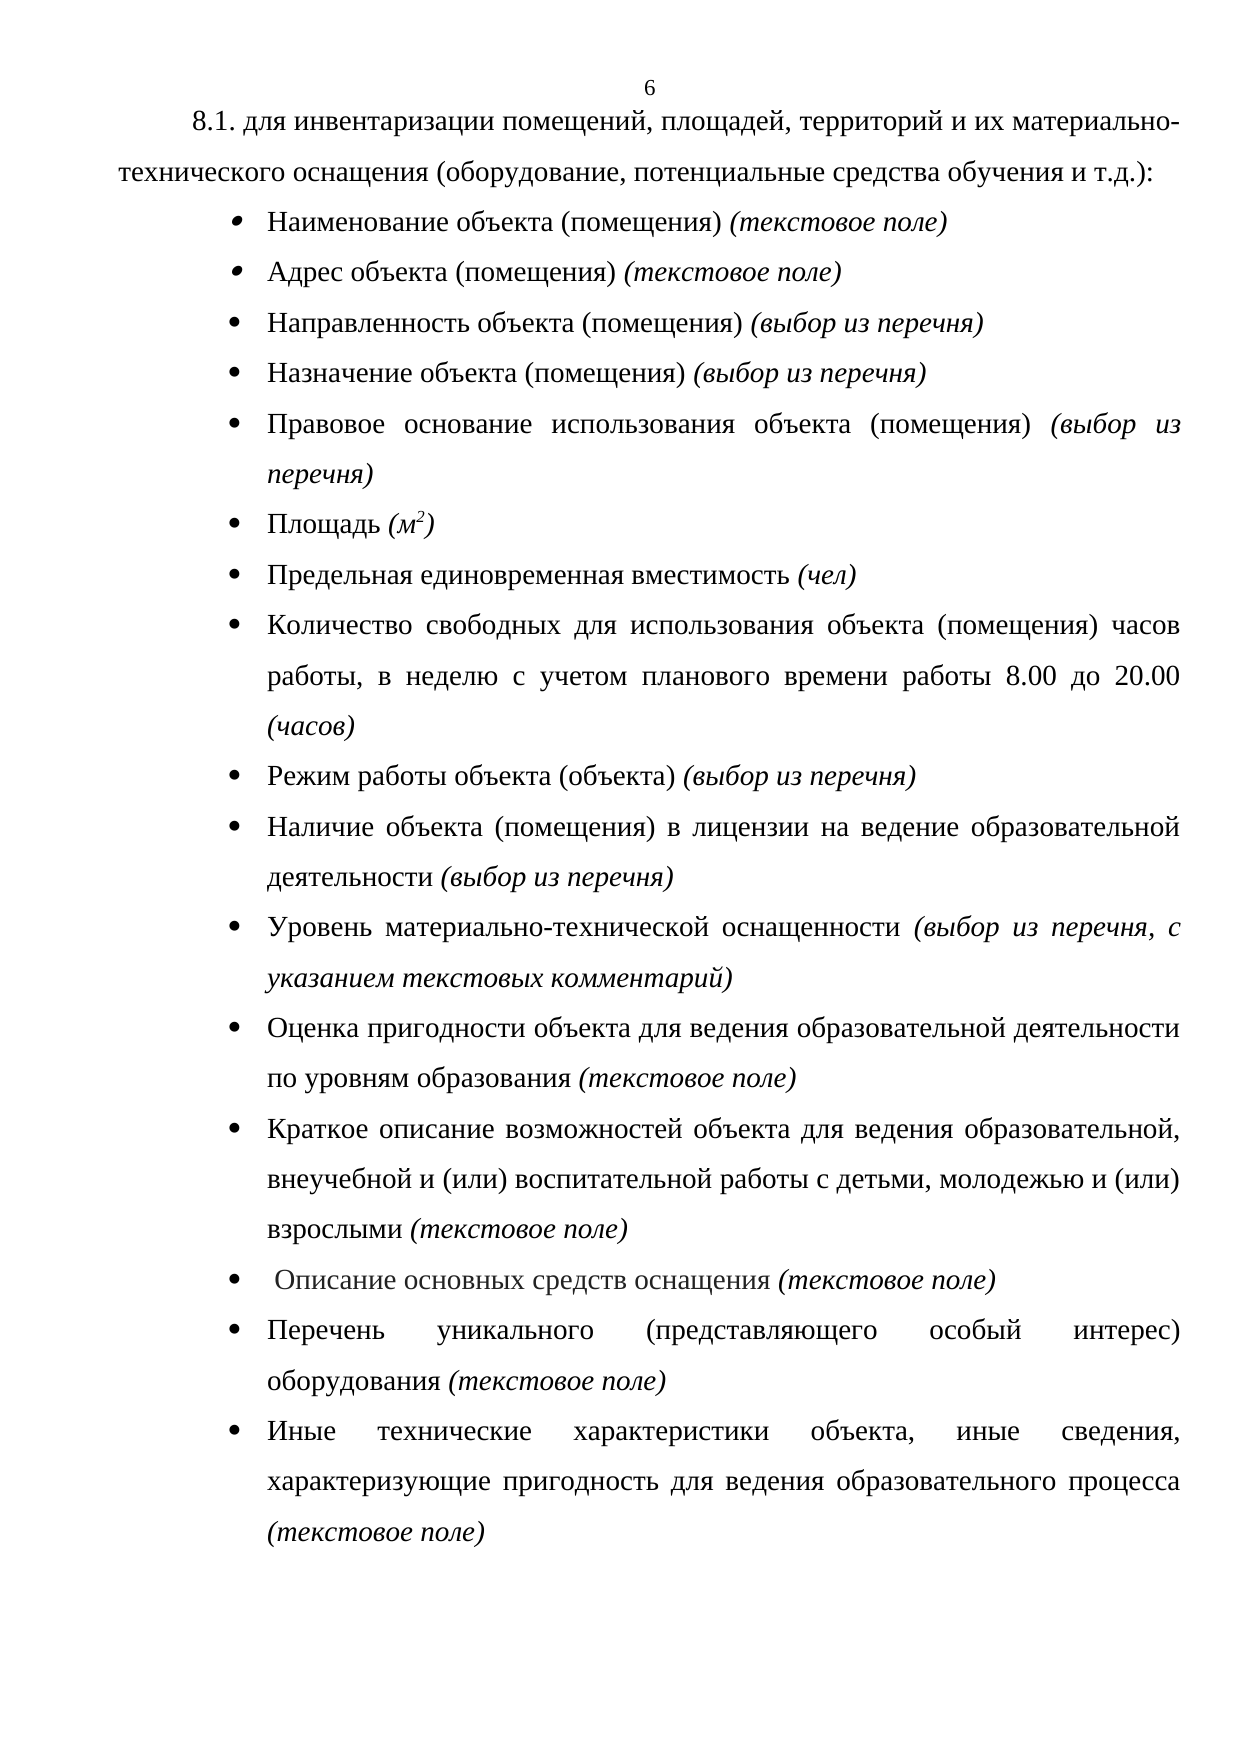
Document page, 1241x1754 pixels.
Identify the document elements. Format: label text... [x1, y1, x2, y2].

list Оценка пригодности объекта для ведения образовательной деятельности по уровням образования (текстовое поле) [229, 1010, 1181, 1094]
list Направленность объекта (помещения) (выбор из перечня) [229, 305, 1181, 338]
list Режим работы объекта (объекта) (выбор из перечня) [229, 758, 1181, 792]
text 8.1. для инвентаризации помещений, площадей, территорий и их материально-технического оснащения (оборудование, потенциальные средства обучения и т.д.): [118, 103, 1181, 187]
list Площадь (м2) [229, 506, 1181, 540]
list Уровень материально-технической оснащенности (выбор из перечня, с указанием текстовых комментарий) [229, 909, 1181, 993]
list Описание основных средств оснащения (текстовое поле) [778, 1262, 1181, 1296]
list Правовое основание использования объекта (помещения) (выбор из перечня) [229, 406, 1181, 490]
list Назначение объекта (помещения) (выбор из перечня) [229, 355, 1181, 389]
list Иные технические характеристики объекта, иные сведения, характеризующие пригодность для ведения образовательного процесса (текстовое поле) [229, 1413, 1181, 1547]
list Предельная единовременная вместимость (чел) [229, 557, 1181, 591]
list Перечень уникального (представляющего особый интерес) оборудования (текстовое поле) [229, 1312, 1181, 1396]
list Наличие объекта (помещения) в лицензии на ведение образовательной деятельности (выбор из перечня) [229, 809, 1181, 893]
list Адрес объекта (помещения) (текстовое поле) [229, 254, 1181, 288]
list Наименование объекта (помещения) (текстовое поле) [229, 204, 1181, 238]
list Краткое описание возможностей объекта для ведения образовательной, внеучебной и (или) воспитательной работы с детьми, молодежью и (или) взрослыми (текстовое поле) [229, 1111, 1181, 1245]
list Количество свободных для использования объекта (помещения) часов работы, в неделю с учетом планового времени работы 8.00 до 20.00 (часов) [229, 607, 1181, 742]
